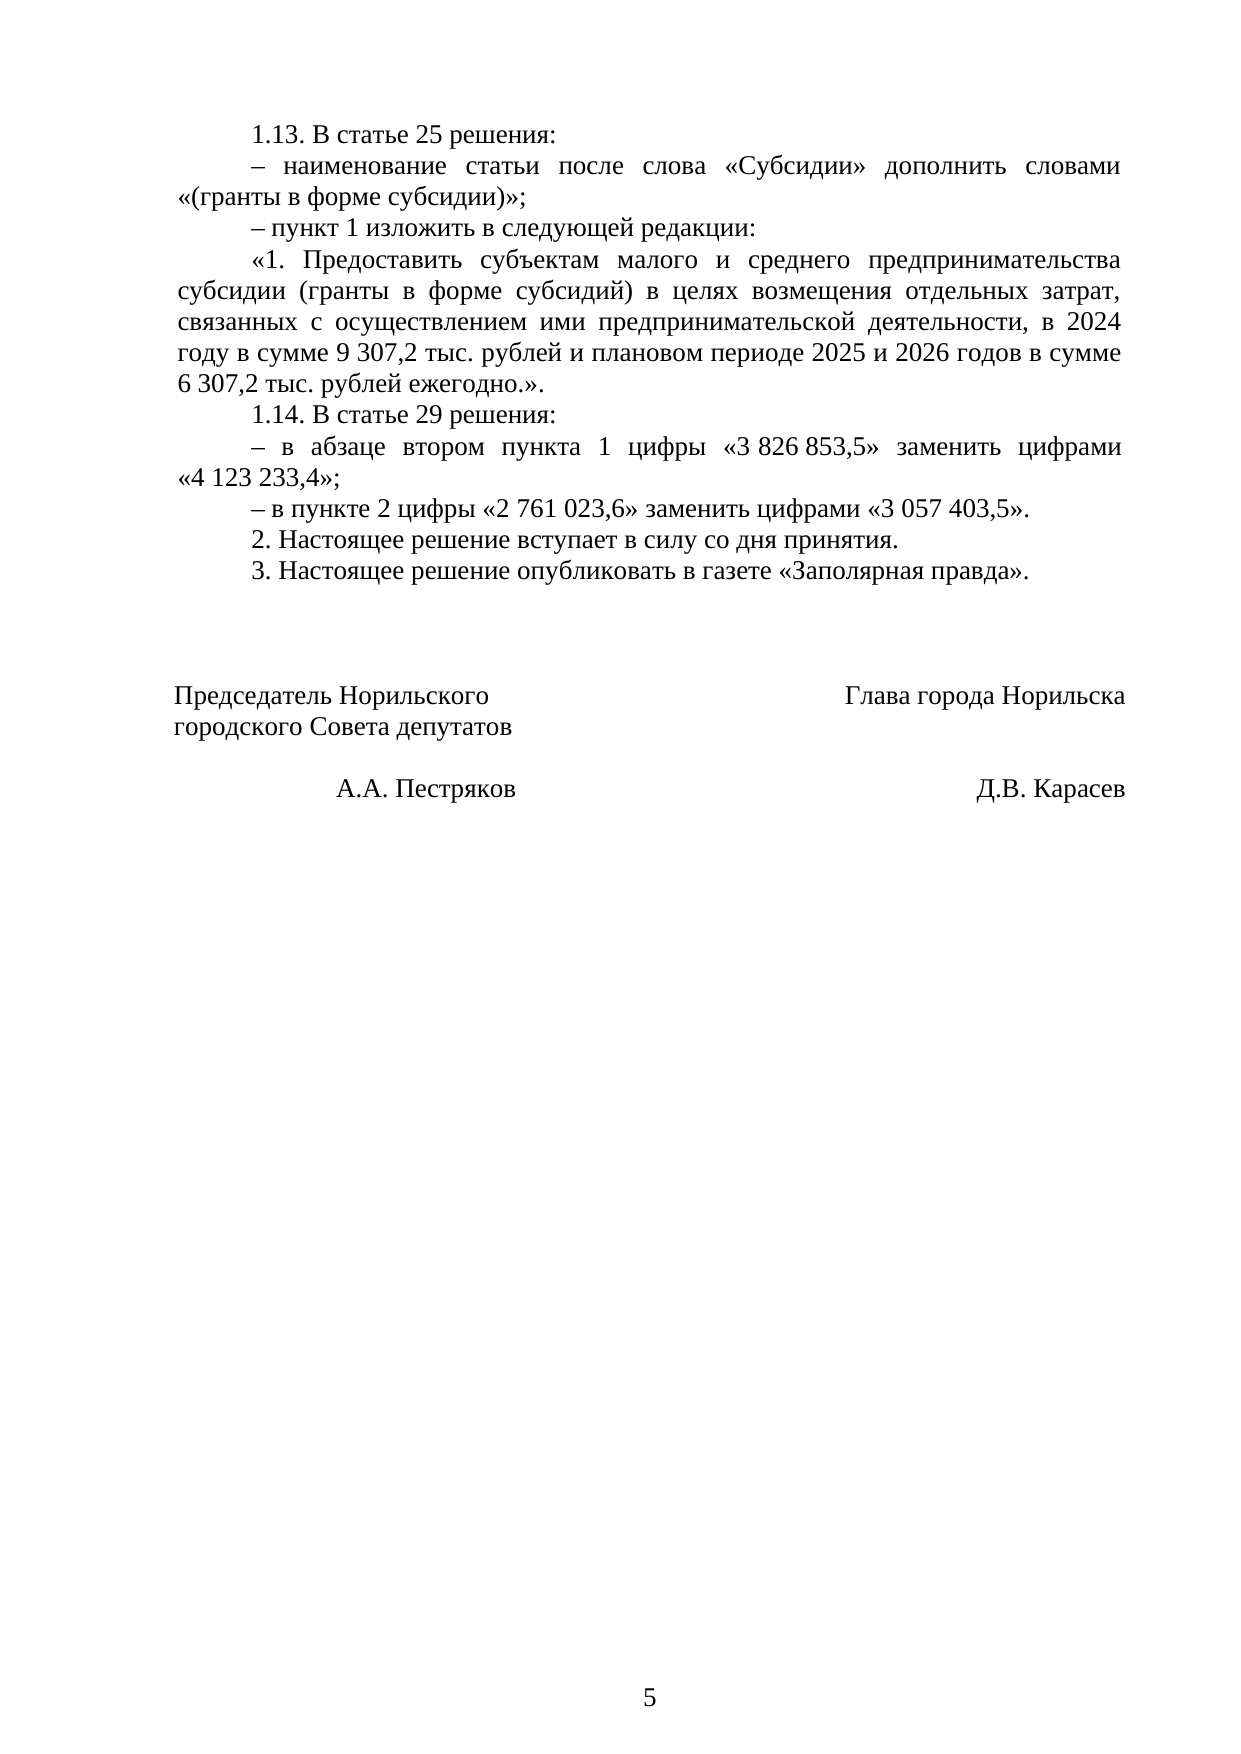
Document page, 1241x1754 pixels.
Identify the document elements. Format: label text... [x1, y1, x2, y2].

text 3. Настоящее решение опубликовать в газете «Заполярная правда». [177, 554, 1122, 585]
text 1.13. В статье 25 решения: [177, 118, 1122, 149]
text – наименование статьи после слова «Субсидии» дополнить словами «(гранты в форме субсидии)»; [177, 149, 1122, 212]
text 1.14. В статье 29 решения: [177, 398, 1122, 429]
text «1. Предоставить субъектам малого и среднего предпринимательства субсидии (гранты в форме субсидий) в целях возмещения отдельных затрат, связанных с осуществлением ими предпринимательской деятельности, в 2024 году в сумме 9 307,2 тыс. рублей и плановом периоде 2025 и 2026 годов в сумме 6 307,2 тыс. рублей ежегодно.». [177, 243, 1122, 398]
table_header Глава города Норильска Д.В. Карасев [649, 679, 1137, 803]
text 2. Настоящее решение вступает в силу со дня принятия. [177, 523, 1122, 554]
table_header Председатель Норильского городского Совета депутатов А.А. Пестряков [163, 679, 649, 803]
text – в абзаце втором пункта 1 цифры «3 826 853,5» заменить цифрами «4 123 233,4»; [177, 429, 1122, 492]
text – в пункте 2 цифры «2 761 023,6» заменить цифрами «3 057 403,5». [177, 492, 1122, 523]
text – пункт 1 изложить в следующей редакции: [177, 212, 1122, 243]
